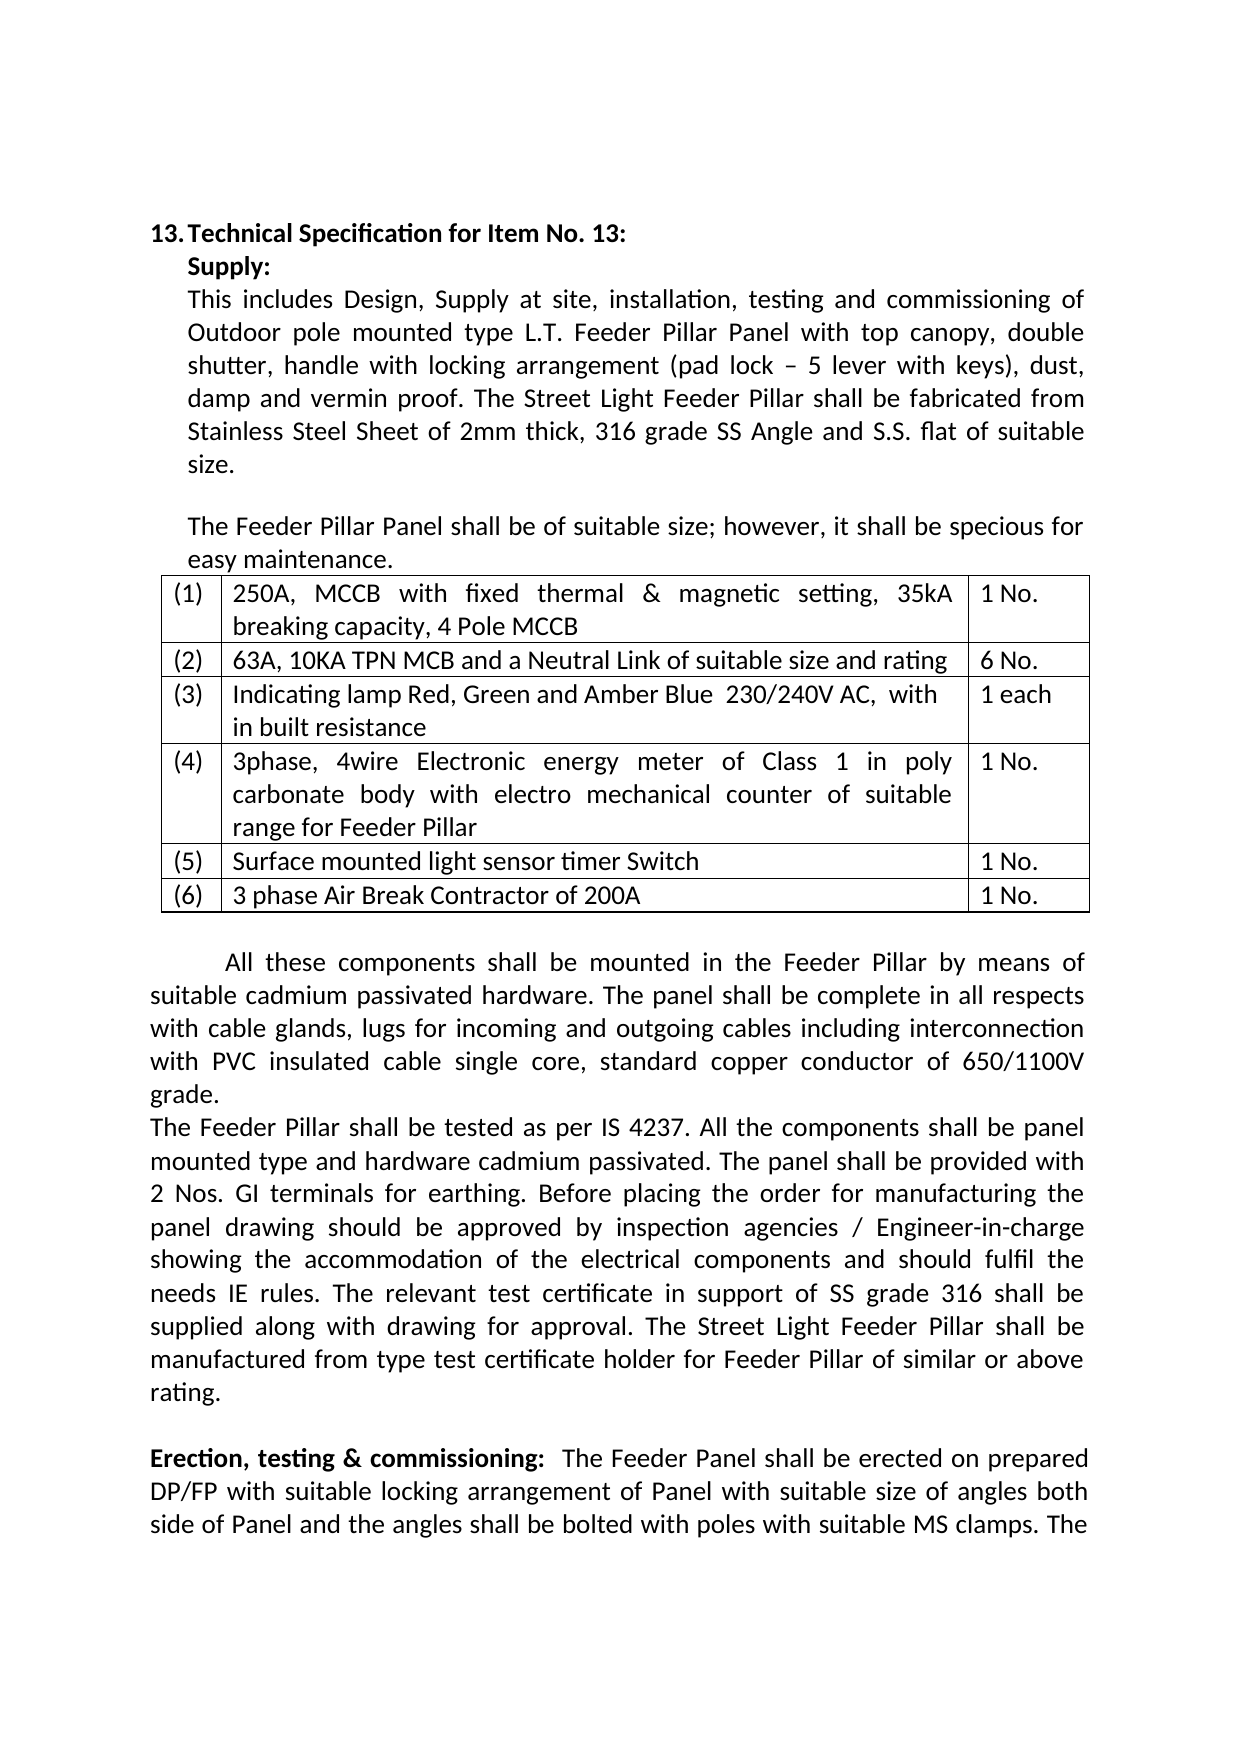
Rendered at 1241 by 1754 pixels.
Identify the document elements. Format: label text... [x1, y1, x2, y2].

table_cell (2) [162, 643, 221, 676]
table_cell 6 No. [969, 643, 1089, 676]
table_cell Indicating lamp Red, Green and Amber Blue 230/240V AC, with in built resistance [222, 677, 968, 743]
list The Feeder Pillar Panel shall be of suitable size; however, it shall be specious for easy maintenance. [187, 509, 1086, 575]
table_cell 63A, 10KA TPN MCB and a Neutral Link of suitable size and rating [222, 643, 968, 676]
table_cell 1 No. [969, 879, 1089, 911]
table_header (1) [162, 576, 221, 642]
table_cell 1 No. [969, 744, 1089, 843]
table_cell Surface mounted light sensor timer Switch [222, 844, 968, 877]
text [150, 1441, 1090, 1540]
table_header 1 No. [969, 576, 1089, 642]
table_cell 1 each [969, 677, 1089, 743]
table_cell (5) [162, 844, 221, 877]
text All these components shall be mounted in the Feeder Pillar by means of suitable cadmium passivated hardware. The panel shall be complete in all respects with cable glands, lugs for incoming and outgoing cables including interconnection with PVC insulated cable single core, standard copper conductor of 650/1100V grade. [150, 946, 1086, 1111]
table_cell (3) [162, 677, 221, 743]
table_header 250A, MCCB with fixed thermal & magnetic setting, 35kA breaking capacity, 4 Pole MCCB [222, 576, 968, 642]
table_cell (6) [162, 879, 221, 911]
list This includes Design, Supply at site, installation, testing and commissioning of Outdoor pole mounted type L.T. Feeder Pillar Panel with top canopy, double shutter, handle with locking arrangement (pad lock – 5 lever with keys), dust, damp and vermin proof. The Street Light Feeder Pillar shall be fabricated from Stainless Steel Sheet of 2mm thick, 316 grade SS Angle and S.S. flat of suitable size. [187, 282, 1086, 480]
table_cell 3 phase Air Break Contractor of 200A [222, 879, 968, 911]
list Technical Specification for Item No. 13: [150, 216, 1090, 249]
table_cell (4) [162, 744, 221, 843]
text The Feeder Pillar shall be tested as per IS 4237. All the components shall be panel mounted type and hardware cadmium passivated. The panel shall be provided with 2 Nos. GI terminals for earthing. Before placing the order for manufacturing the panel drawing should be approved by inspection agencies / Engineer-in-charge showing the accommodation of the electrical components and should fulfil the needs IE rules. The relevant test certificate in support of SS grade 316 shall be supplied along with drawing for approval. The Street Light Feeder Pillar shall be manufactured from type test certificate holder for Feeder Pillar of similar or above rating. [150, 1111, 1086, 1408]
table_cell 1 No. [969, 844, 1089, 877]
table_cell 3phase, 4wire Electronic energy meter of Class 1 in poly carbonate body with electro mechanical counter of suitable range for Feeder Pillar [222, 744, 968, 843]
text Supply: [187, 249, 1090, 282]
